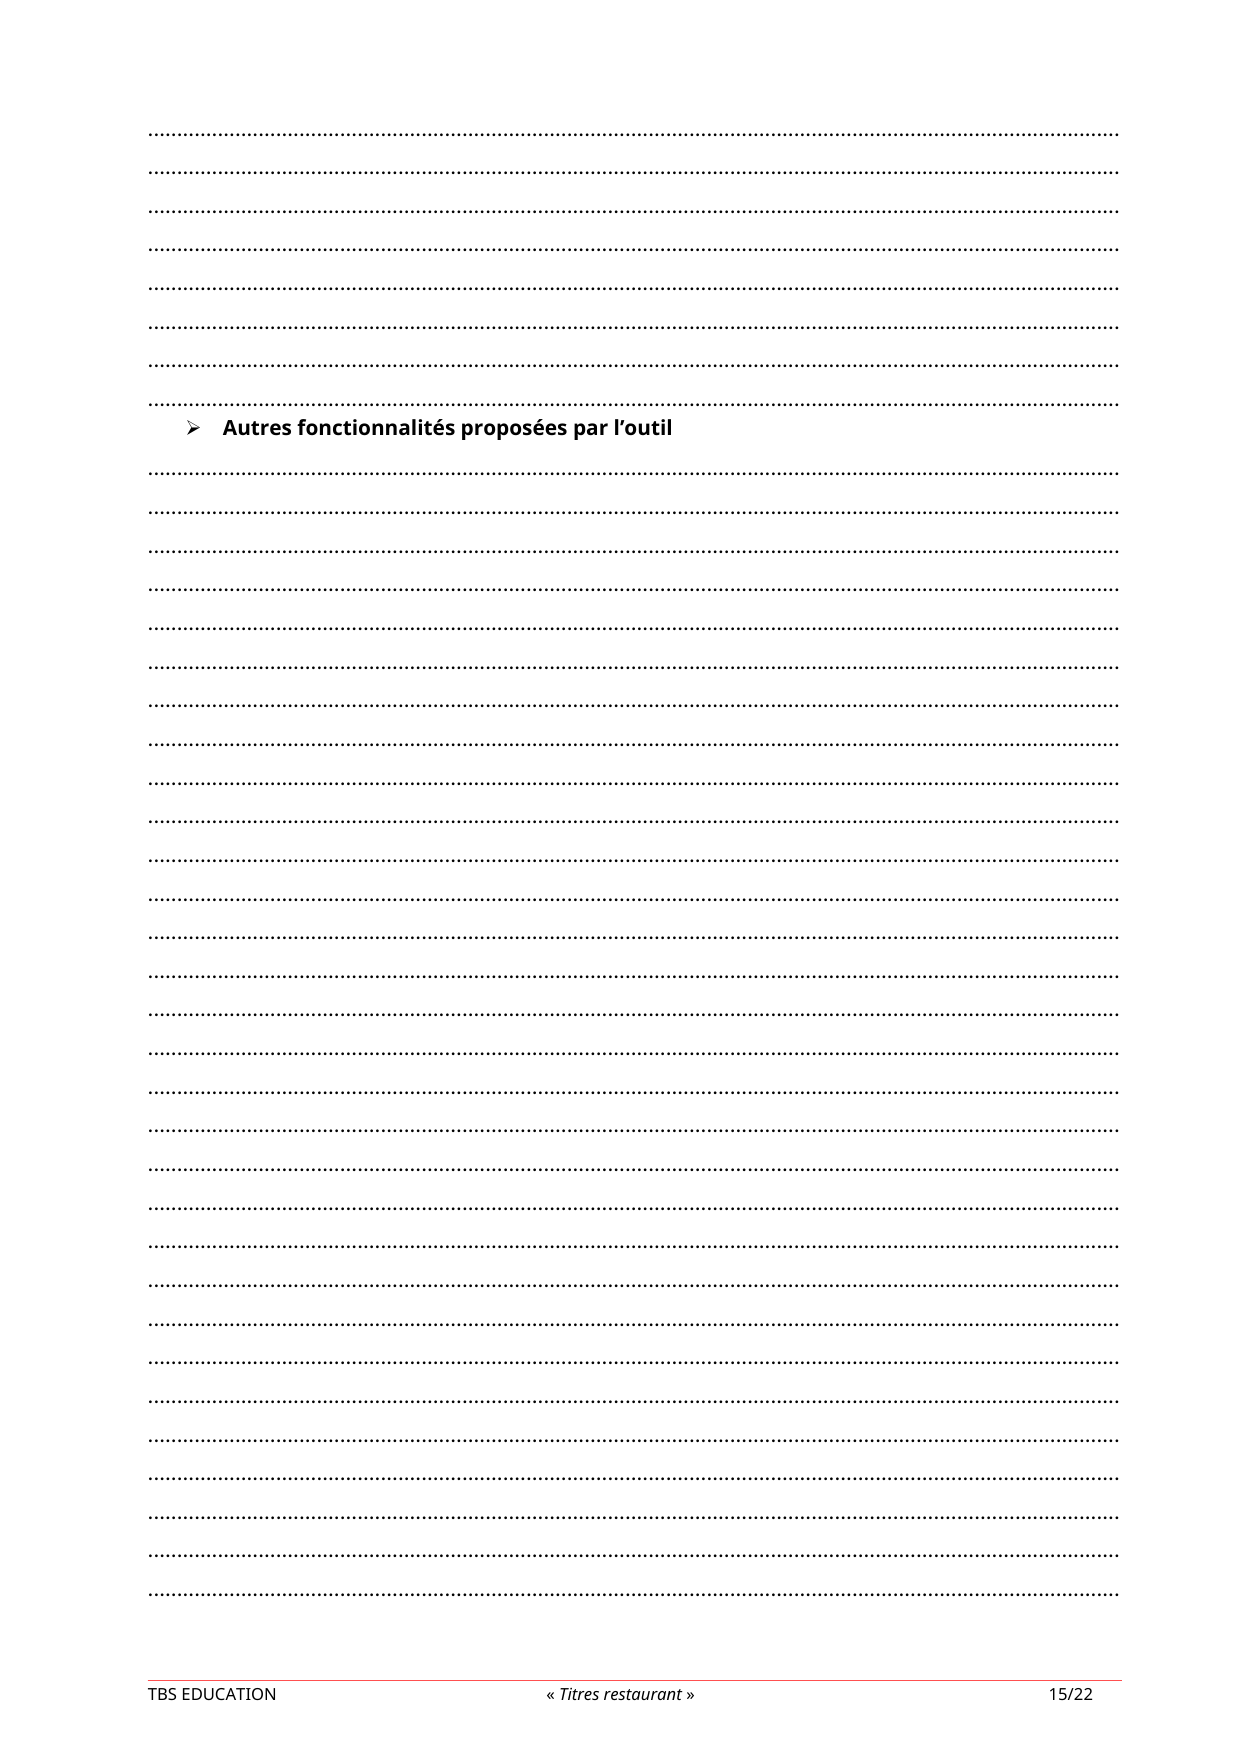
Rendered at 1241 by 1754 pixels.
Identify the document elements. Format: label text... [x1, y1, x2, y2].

text Autres fonctionnalités proposées par l’outil [185, 413, 1122, 441]
